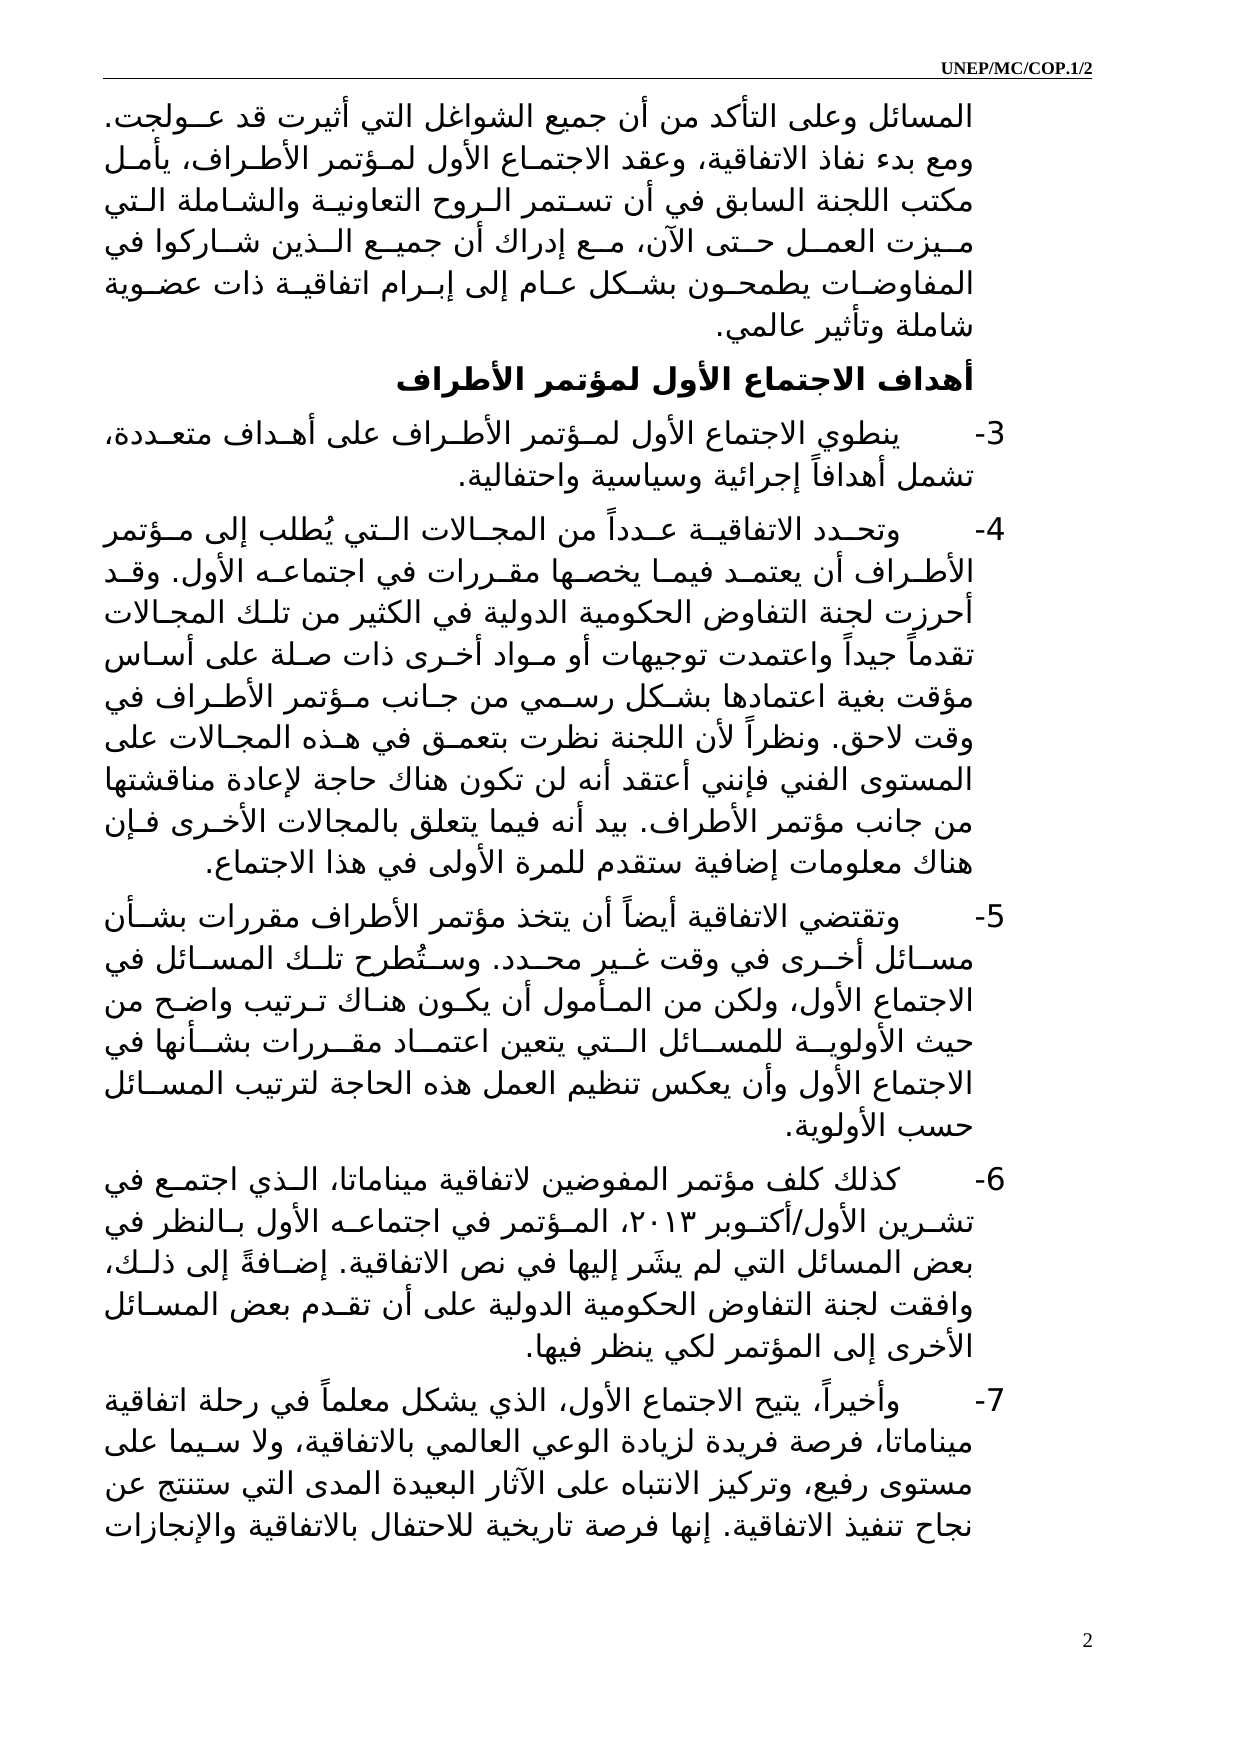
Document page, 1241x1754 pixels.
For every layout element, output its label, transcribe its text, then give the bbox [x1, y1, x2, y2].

list وتحدد الاتفاقية عدداً من المجالات التي يُطلب إلى مؤتمر الأطراف أن يعتمد فيما يخصها مقررات في اجتماعه الأول. وقد أحرزت لجنة التفاوض الحكومية الدولية في الكثير من تلك المجالات تقدماً جيداً واعتمدت توجيهات أو مواد أخرى ذات صلة على أساس مؤقت بغية اعتمادها بشكل رسمي من جانب مؤتمر الأطراف في وقت لاحق. ونظراً لأن اللجنة نظرت بتعمق في هذه المجالات على المستوى الفني فإنني أعتقد أنه لن تكون هناك حاجة لإعادة مناقشتها من جانب مؤتمر الأطراف. بيد أنه فيما يتعلق بالمجالات الأخرى فإن هناك معلومات إضافية ستقدم للمرة الأولى في هذا الاجتماع. [103, 507, 974, 882]
list وتقتضي الاتفاقية أيضاً أن يتخذ مؤتمر الأطراف مقررات بشأن مسائل أخرى في وقت غير محدد. وستُطرح تلك المسائل في الاجتماع الأول، ولكن من المأمول أن يكون هناك ترتيب واضح من حيث الأولوية للمسائل التي يتعين اعتماد مقررات بشأنها في الاجتماع الأول وأن يعكس تنظيم العمل هذه الحاجة لترتيب المسائل حسب الأولوية. [103, 894, 974, 1144]
list ينطوي الاجتماع الأول لمؤتمر الأطراف على أهداف متعددة، تشمل أهدافاً إجرائية وسياسية واحتفالية. [103, 411, 974, 494]
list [103, 1378, 974, 1544]
list كذلك كلف مؤتمر المفوضين لاتفاقية ميناماتا، الذي اجتمع في تشرين الأول/أكتوبر ٢٠١٣، المؤتمر في اجتماعه الأول بالنظر في بعض المسائل التي لم يشَر إليها في نص الاتفاقية. إضافةً إلى ذلك، وافقت لجنة التفاوض الحكومية الدولية على أن تقدم بعض المسائل الأخرى إلى المؤتمر لكي ينظر فيها. [103, 1157, 974, 1365]
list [103, 94, 974, 344]
text أهداف الاجتماع الأول لمؤتمر الأطراف [103, 357, 974, 399]
